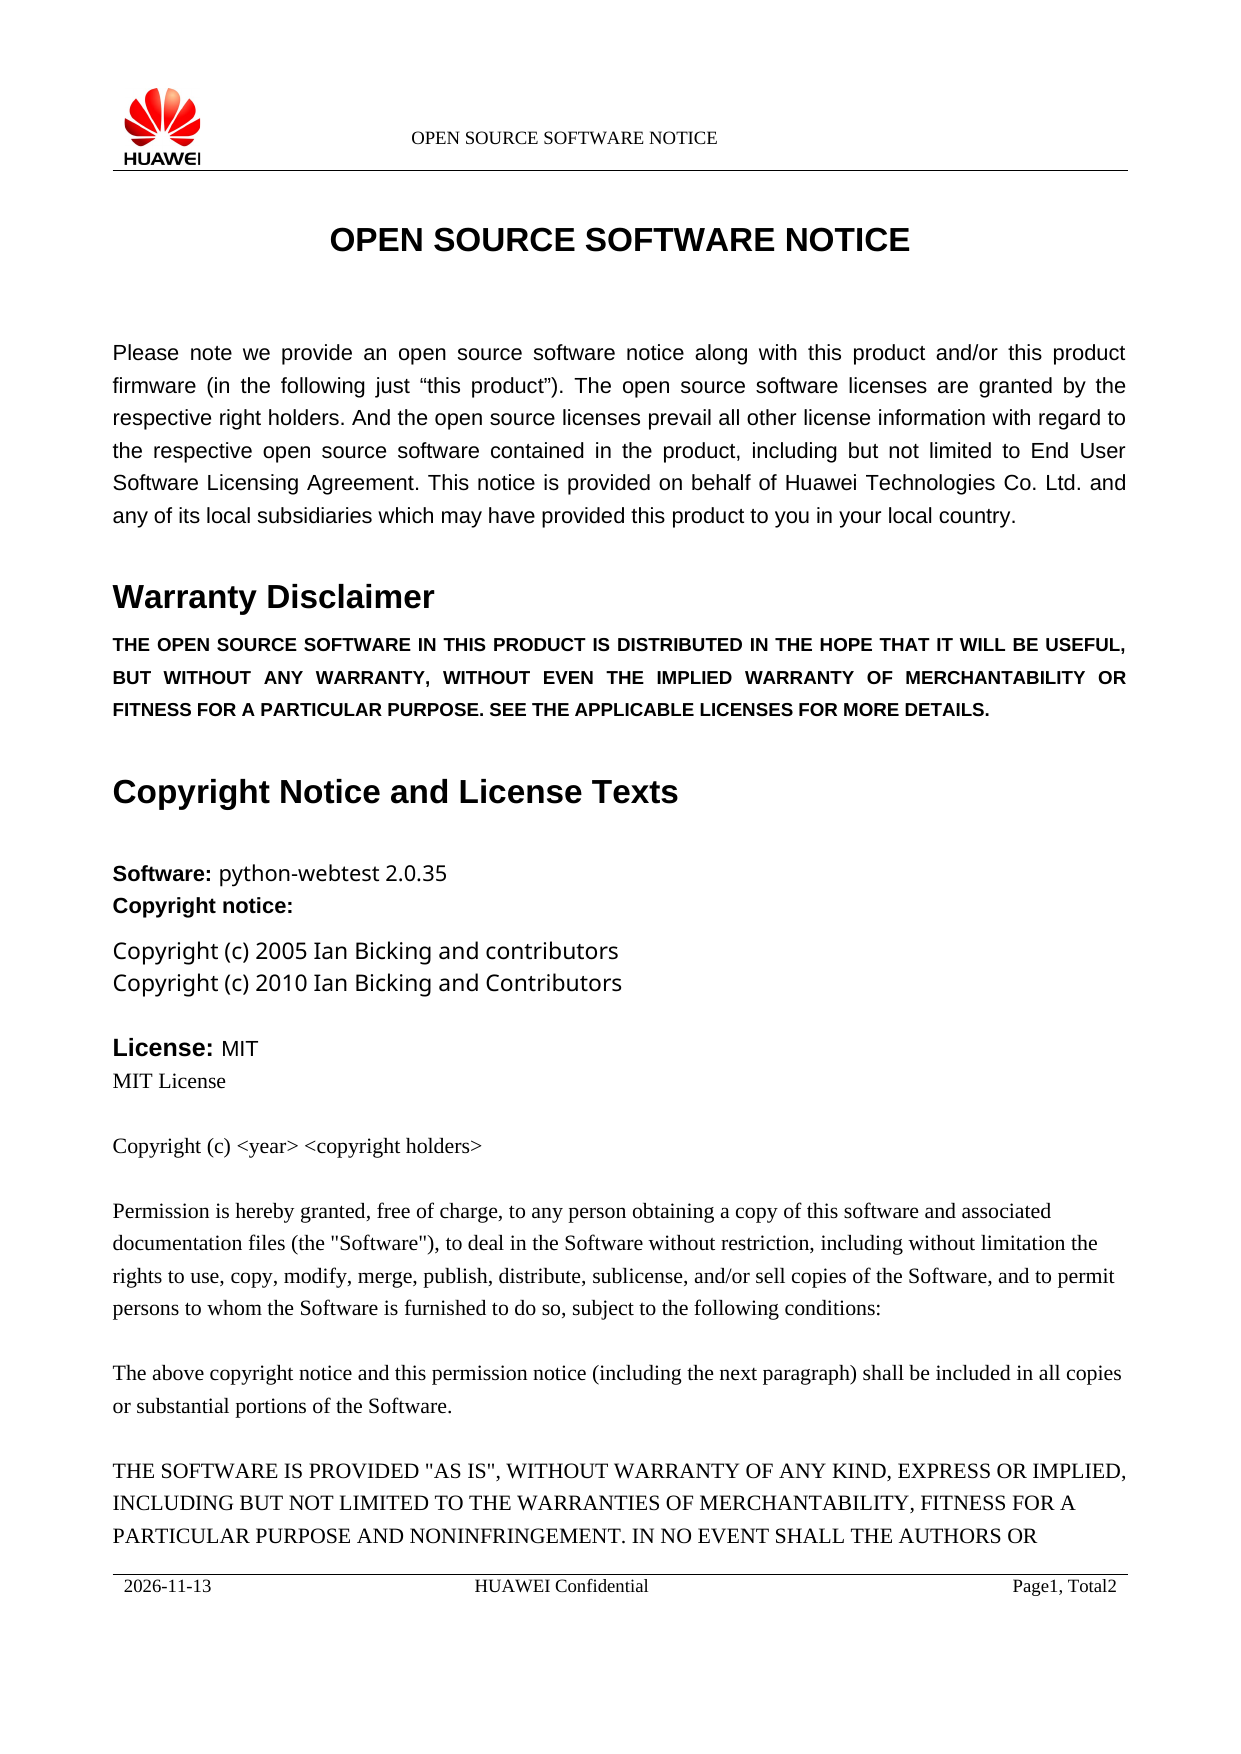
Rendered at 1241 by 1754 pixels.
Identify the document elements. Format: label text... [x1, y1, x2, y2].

text Warranty Disclaimer [112, 564, 1128, 629]
text The open source software in this product is distributed in the hope that it will be useful, but WITHOUT ANY WARRANTY, without even the implied warranty of MERCHANTABILITY or FITNESS FOR A PARTICULAR PURPOSE. See the applicable licenses for more details. [112, 629, 1128, 726]
text Copyright notice: [112, 889, 1128, 921]
title Software: python-webtest 2.0.35 [112, 856, 1128, 889]
text Copyright Notice and License Texts [112, 759, 1128, 824]
text License: MIT [112, 1031, 1128, 1064]
text OPEN SOURCE SOFTWARE NOTICE [112, 206, 1128, 271]
text Please note we provide an open source software notice along with this product and/or this product firmware (in the following just “this product”). The open source software licenses are granted by the respective right holders. And the open source licenses prevail all other license information with regard to the respective open source software contained in the product, including but not limited to End User Software Licensing Agreement. This notice is provided on behalf of Huawei Technologies Co. Ltd. and any of its local subsidiaries which may have provided this product to you in your local country. [112, 336, 1128, 531]
text Copyright (c) 2005 Ian Bicking and contributors Copyright (c) 2010 Ian Bicking and Contributors [112, 934, 1128, 1031]
picture [124, 88, 201, 165]
